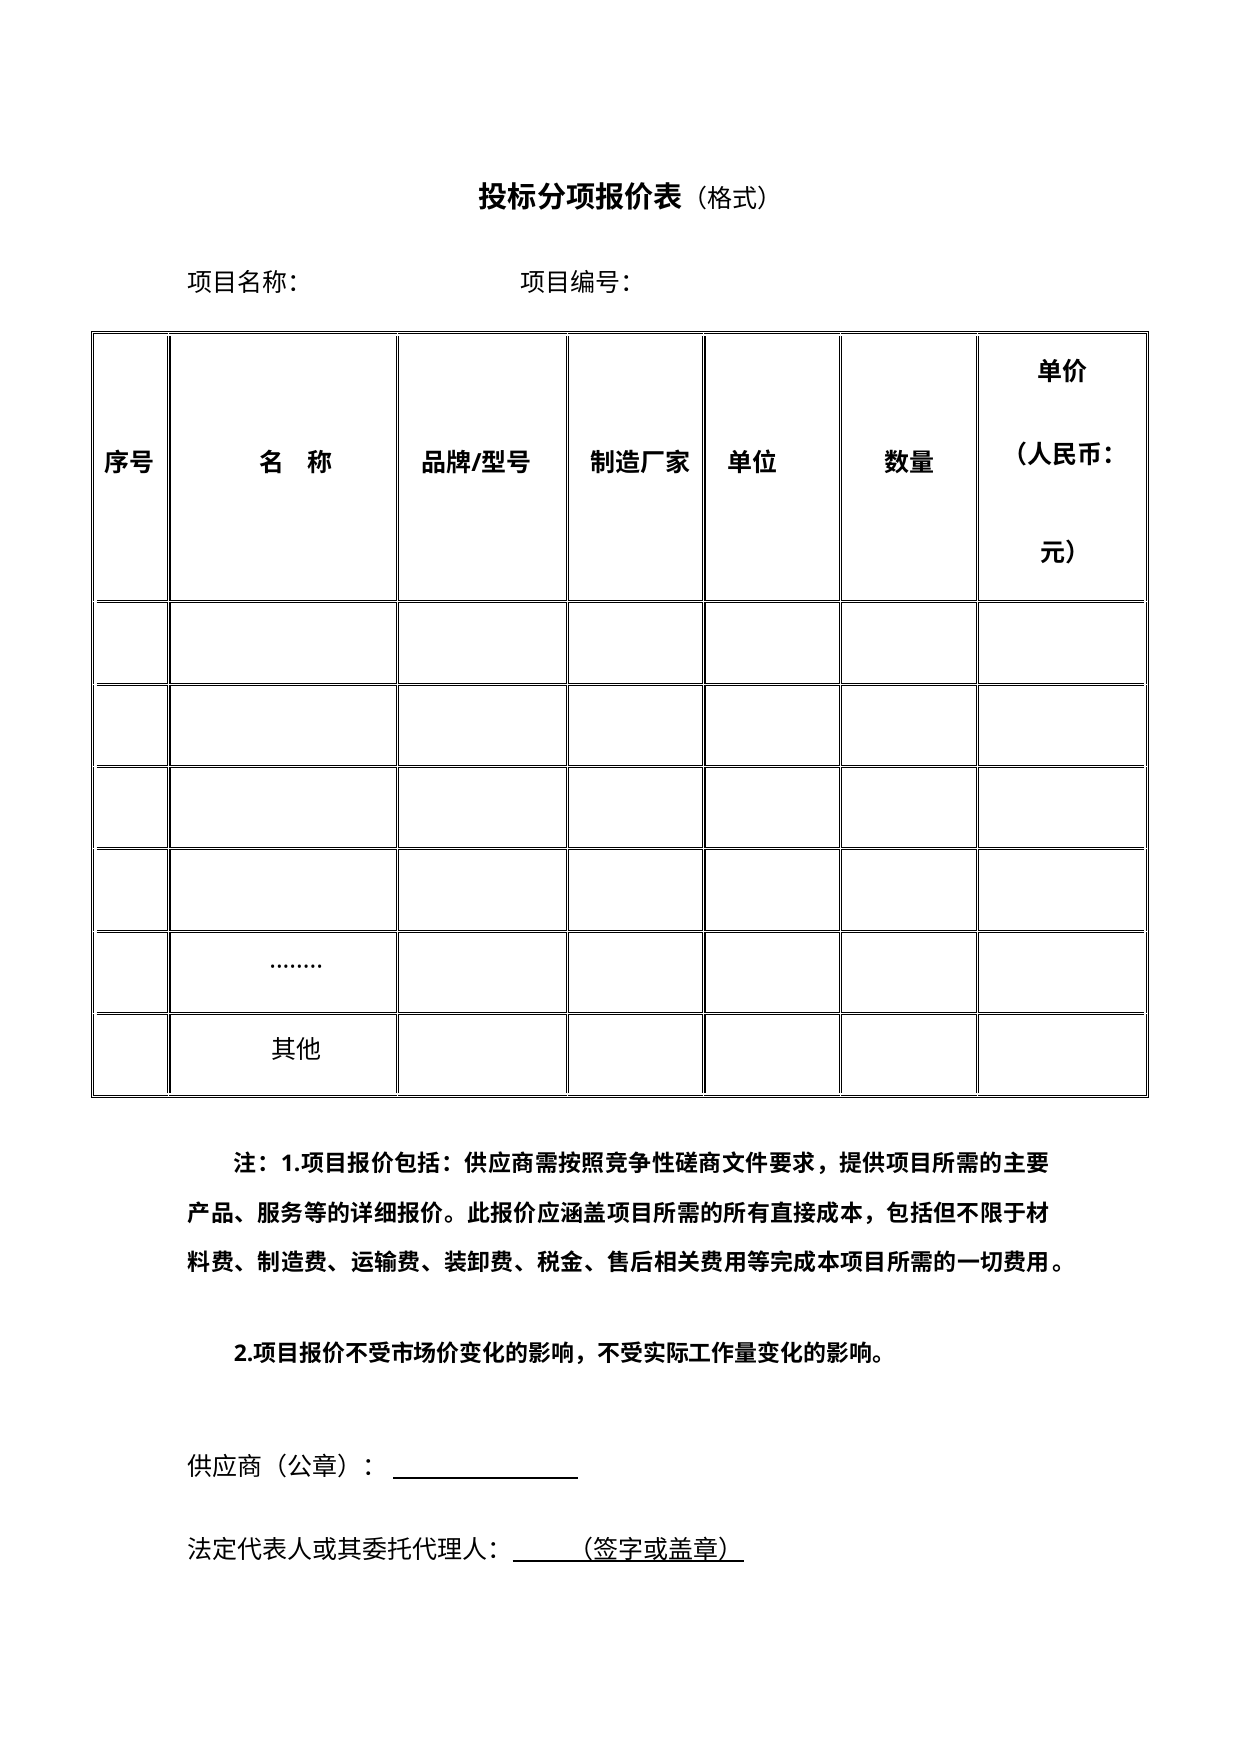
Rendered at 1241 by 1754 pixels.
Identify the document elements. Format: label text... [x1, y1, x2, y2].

table_cell [171, 603, 396, 682]
table_header 数量 [841, 334, 977, 600]
table_cell [569, 933, 702, 1012]
table_cell [706, 603, 839, 682]
text 法定代表人或其委托代理人： （签字或盖章） [187, 1515, 1053, 1580]
table_cell [94, 683, 167, 765]
list 注：1.项目报价包括：供应商需按照竞争性磋商文件要求，提供项目所需的主要产品、服务等的详细报价。此报价应涵盖项目所需的所有直接成本，包括但不限于材料费、制造费、运输费、装卸费、税金、售后相关费用等完成本项目所需的一切费用。 [187, 1144, 1053, 1321]
text 供应商（公章）： [187, 1432, 1053, 1497]
table_cell [399, 686, 566, 765]
table_cell [978, 1012, 1147, 1094]
table_cell [569, 686, 702, 765]
table_cell [842, 603, 976, 682]
table_cell [979, 683, 1146, 765]
table_cell [399, 933, 566, 1012]
table_header 序号 [93, 332, 169, 600]
table_cell [842, 768, 976, 847]
table_header 制造厂家 [567, 332, 704, 600]
table_cell [979, 930, 1146, 1012]
table_cell [398, 1015, 567, 1094]
table_cell ········ [171, 933, 396, 1012]
table_cell [171, 850, 396, 930]
table_cell [706, 768, 839, 847]
table_cell [978, 847, 1147, 930]
table_header 单位 [704, 332, 841, 600]
table_cell [569, 603, 702, 682]
table_cell [399, 603, 566, 682]
table_header 品牌/型号 [398, 334, 567, 600]
table_cell [94, 930, 167, 1012]
table_cell [569, 768, 702, 847]
table_cell [399, 850, 566, 930]
list 2.项目报价不受市场价变化的影响，不受实际工作量变化的影响。 [187, 1335, 1053, 1368]
table_cell [399, 768, 566, 847]
table_cell [842, 933, 976, 1012]
table_header 名 称 [169, 332, 398, 600]
table_header 单价 （人民币：元） [978, 334, 1146, 600]
table_cell [93, 1012, 169, 1094]
table_cell [978, 765, 1147, 847]
table_cell [569, 850, 702, 930]
table_cell [93, 600, 169, 682]
table_cell [842, 850, 976, 930]
table_cell [171, 686, 396, 765]
table_cell [171, 768, 396, 847]
table_cell [704, 1012, 841, 1094]
table_cell [567, 1012, 704, 1094]
table_cell [93, 847, 169, 930]
table_cell [841, 1015, 977, 1094]
table_cell [978, 600, 1147, 682]
table_cell [706, 933, 839, 1012]
text 投标分项报价表（格式） [187, 162, 1053, 227]
table_cell [93, 765, 169, 847]
table_cell 其他 [169, 1012, 398, 1094]
table_cell [842, 686, 976, 765]
text 项目名称： 项目编号： [187, 248, 1053, 313]
table_cell [706, 686, 839, 765]
table_cell [706, 850, 839, 930]
